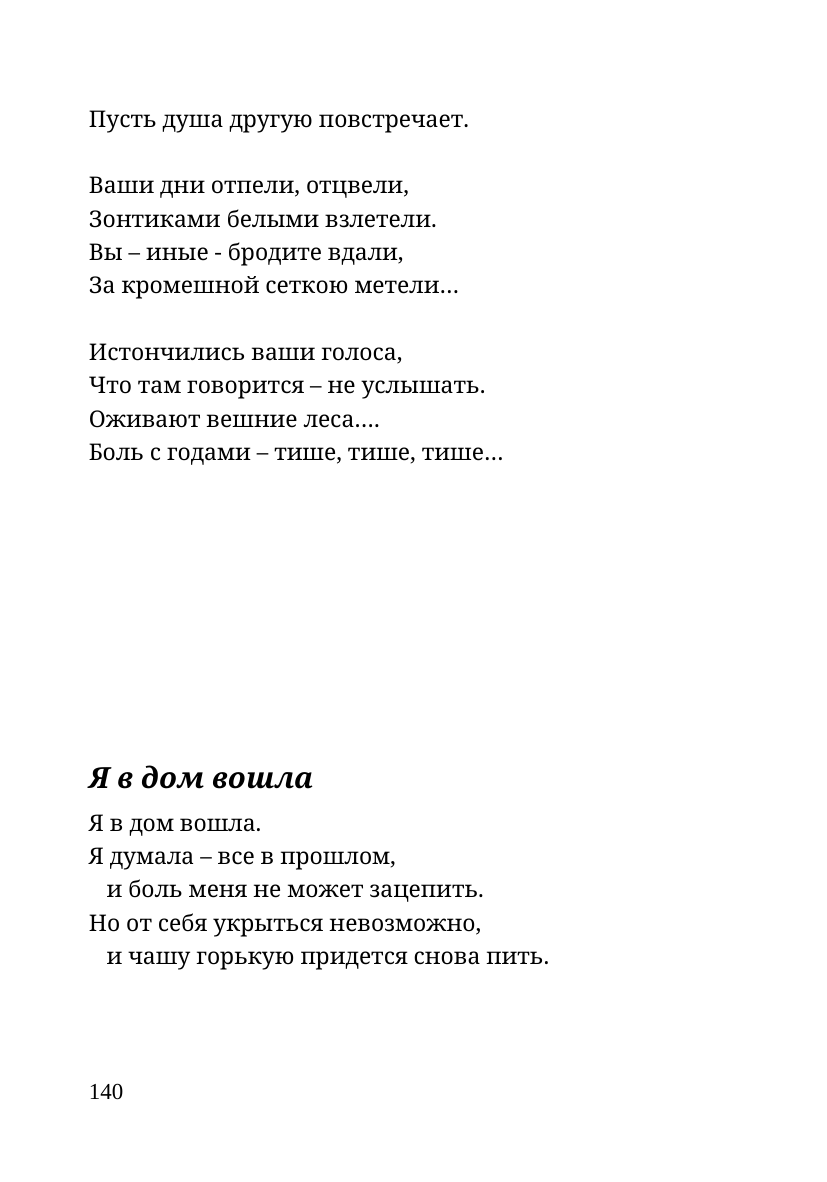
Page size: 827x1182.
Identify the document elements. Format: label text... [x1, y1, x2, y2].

text Я в дом вошла [89, 757, 703, 797]
text Ваши дни отпели, отцвели, [89, 167, 703, 200]
text За кромешной сеткою метели… [89, 267, 703, 300]
text Вы – иные - бродите вдали, [89, 234, 703, 267]
text Пусть душа другую повстречает. [89, 100, 703, 134]
text Я в дом вошла. Я думала – все в прошлом, и боль меня не может зацепить. Но от себя укрыться невозможно, и чашу горькую придется снова пить. [89, 805, 703, 1005]
text Оживают вешние леса…. [89, 400, 703, 434]
text Истончились ваши голоса, [89, 334, 703, 367]
text Что там говорится – не услышать. [89, 367, 703, 400]
text Зонтиками белыми взлетели. [89, 200, 703, 234]
text Боль с годами – тише, тише, тише… [89, 434, 703, 467]
